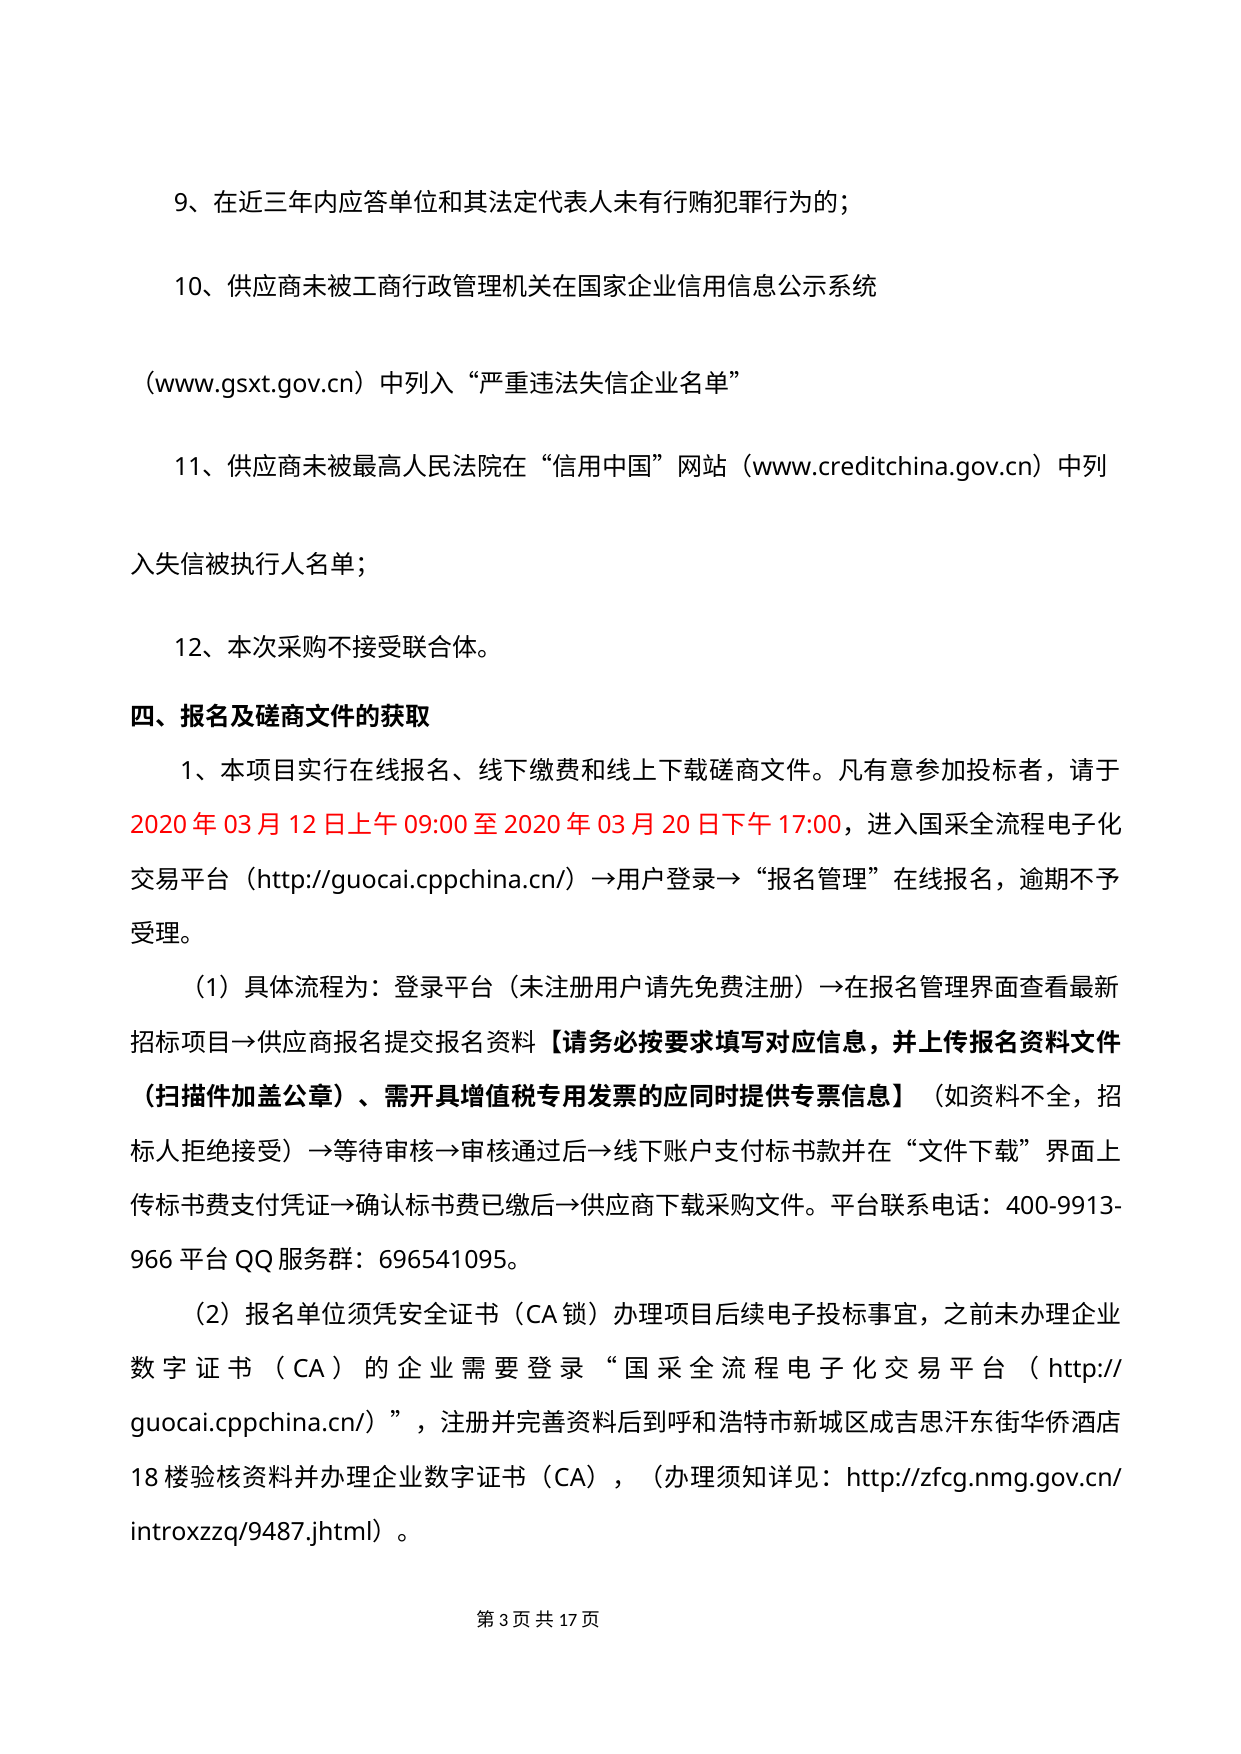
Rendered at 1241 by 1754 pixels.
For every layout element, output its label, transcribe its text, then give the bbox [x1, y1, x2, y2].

text 9、在近三年内应答单位和其法定代表人未有行贿犯罪行为的； [130, 168, 1122, 233]
text 1、本项目实行在线报名、线下缴费和线上下载磋商文件。凡有意参加投标者，请于2020年03月12日上午09:00至2020年03月20日下午17:00，进入国采全流程电子化交易平台（http://guocai.cppchina.cn/）→用户登录→“报名管理”在线报名，逾期不予受理。 [130, 750, 1122, 950]
text 四、报名及磋商文件的获取 [130, 696, 1122, 732]
text 10、供应商未被工商行政管理机关在国家企业信用信息公示系统（www.gsxt.gov.cn）中列入“严重违法失信企业名单” [130, 252, 1122, 414]
text （2）报名单位须凭安全证书（CA锁）办理项目后续电子投标事宜，之前未办理企业数字证书（CA）的企业需要登录“国采全流程电子化交易平台（http://guocai.cppchina.cn/）”，注册并完善资料后到呼和浩特市新城区成吉思汗东街华侨酒店18楼验核资料并办理企业数字证书（CA），（办理须知详见：http://zfcg.nmg.gov.cn/introxzzq/9487.jhtml）。 [130, 1294, 1122, 1548]
text （1）具体流程为：登录平台（未注册用户请先免费注册）→在报名管理界面查看最新招标项目→供应商报名提交报名资料【请务必按要求填写对应信息，并上传报名资料文件（扫描件加盖公章）、需开具增值税专用发票的应同时提供专票信息】（如资料不全，招标人拒绝接受）→等待审核→审核通过后→线下账户支付标书款并在“文件下载”界面上传标书费支付凭证→确认标书费已缴后→供应商下载采购文件。平台联系电话：400-9913-966 平台QQ服务群：696541095。 [130, 968, 1122, 1276]
text 12、本次采购不接受联合体。 [130, 613, 1122, 678]
text 11、供应商未被最高人民法院在“信用中国”网站（www.creditchina.gov.cn）中列入失信被执行人名单； [130, 432, 1122, 595]
